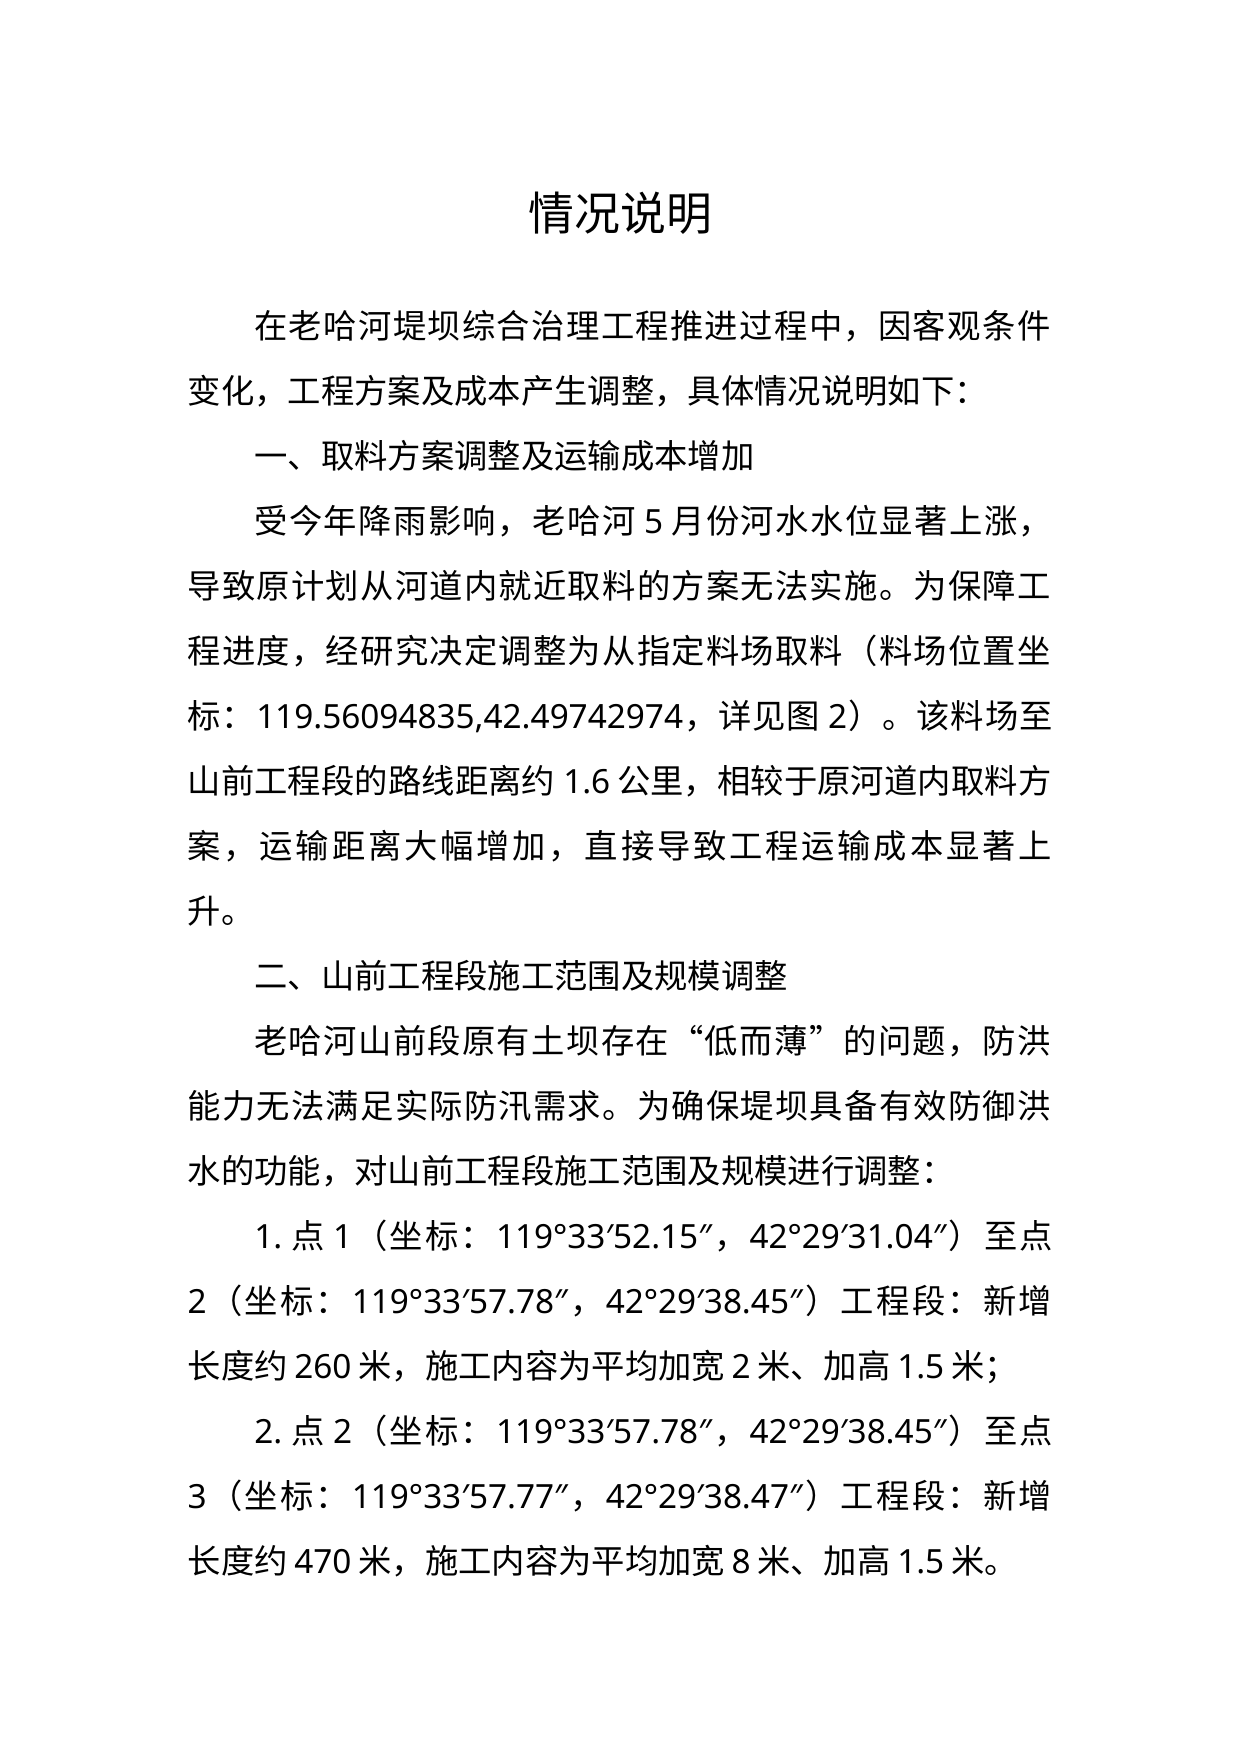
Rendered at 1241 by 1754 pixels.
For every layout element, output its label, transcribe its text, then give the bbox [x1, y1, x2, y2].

text 2. 点2（坐标：119°33′57.78″，42°29′38.45″）至点3（坐标：119°33′57.77″，42°29′38.47″）工程段：新增长度约470米，施工内容为平均加宽8米、加高1.5米。 [187, 1397, 1053, 1592]
text 老哈河山前段原有土坝存在“低而薄”的问题，防洪能力无法满足实际防汛需求。为确保堤坝具备有效防御洪水的功能，对山前工程段施工范围及规模进行调整： [187, 1007, 1053, 1202]
text 一、取料方案调整及运输成本增加 [187, 422, 1053, 487]
text 情况说明 [187, 162, 1053, 259]
text 1. 点1（坐标：119°33′52.15″，42°29′31.04″）至点2（坐标：119°33′57.78″，42°29′38.45″）工程段：新增长度约260米，施工内容为平均加宽2米、加高1.5米； [187, 1202, 1053, 1397]
text 受今年降雨影响，老哈河5月份河水水位显著上涨，导致原计划从河道内就近取料的方案无法实施。为保障工程进度，经研究决定调整为从指定料场取料（料场位置坐标：119.56094835,42.49742974，详见图2）。该料场至山前工程段的路线距离约1.6公里，相较于原河道内取料方案，运输距离大幅增加，直接导致工程运输成本显著上升。 [187, 487, 1053, 942]
text 在老哈河堤坝综合治理工程推进过程中，因客观条件变化，工程方案及成本产生调整，具体情况说明如下： [187, 292, 1053, 422]
text 二、山前工程段施工范围及规模调整 [187, 942, 1053, 1007]
